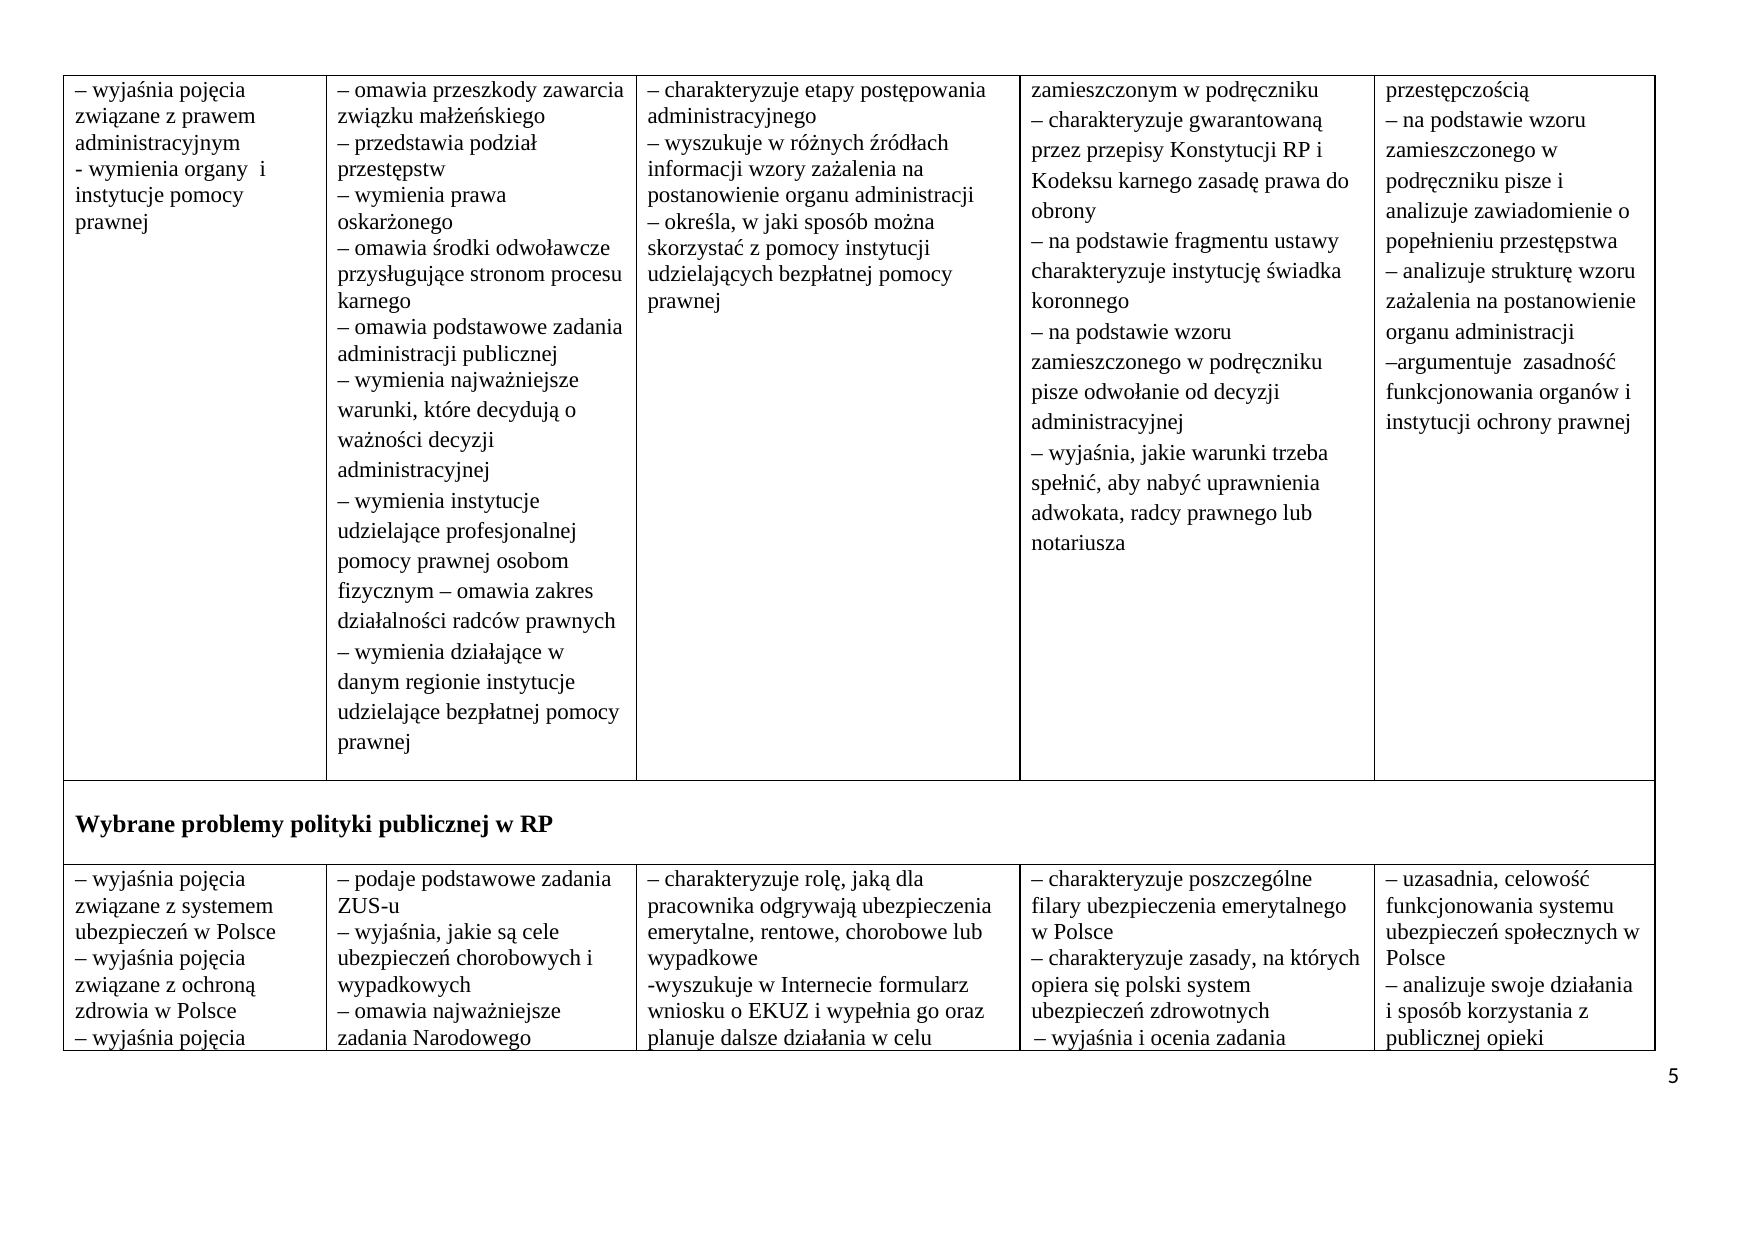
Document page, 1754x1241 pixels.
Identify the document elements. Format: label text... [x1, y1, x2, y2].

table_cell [64, 865, 326, 1050]
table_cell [1375, 865, 1654, 1050]
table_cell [327, 76, 636, 779]
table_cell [1375, 76, 1654, 779]
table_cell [1021, 76, 1374, 779]
table_cell – wyjaśnia pojęcia związane z prawem administracyjnym - wymienia organy i instytucje pomocy prawnej [64, 76, 326, 779]
table_cell Wybrane problemy polityki publicznej w RP [64, 781, 1654, 864]
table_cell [327, 865, 636, 1050]
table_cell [637, 76, 1019, 779]
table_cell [637, 865, 1019, 1050]
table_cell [1021, 865, 1374, 1050]
